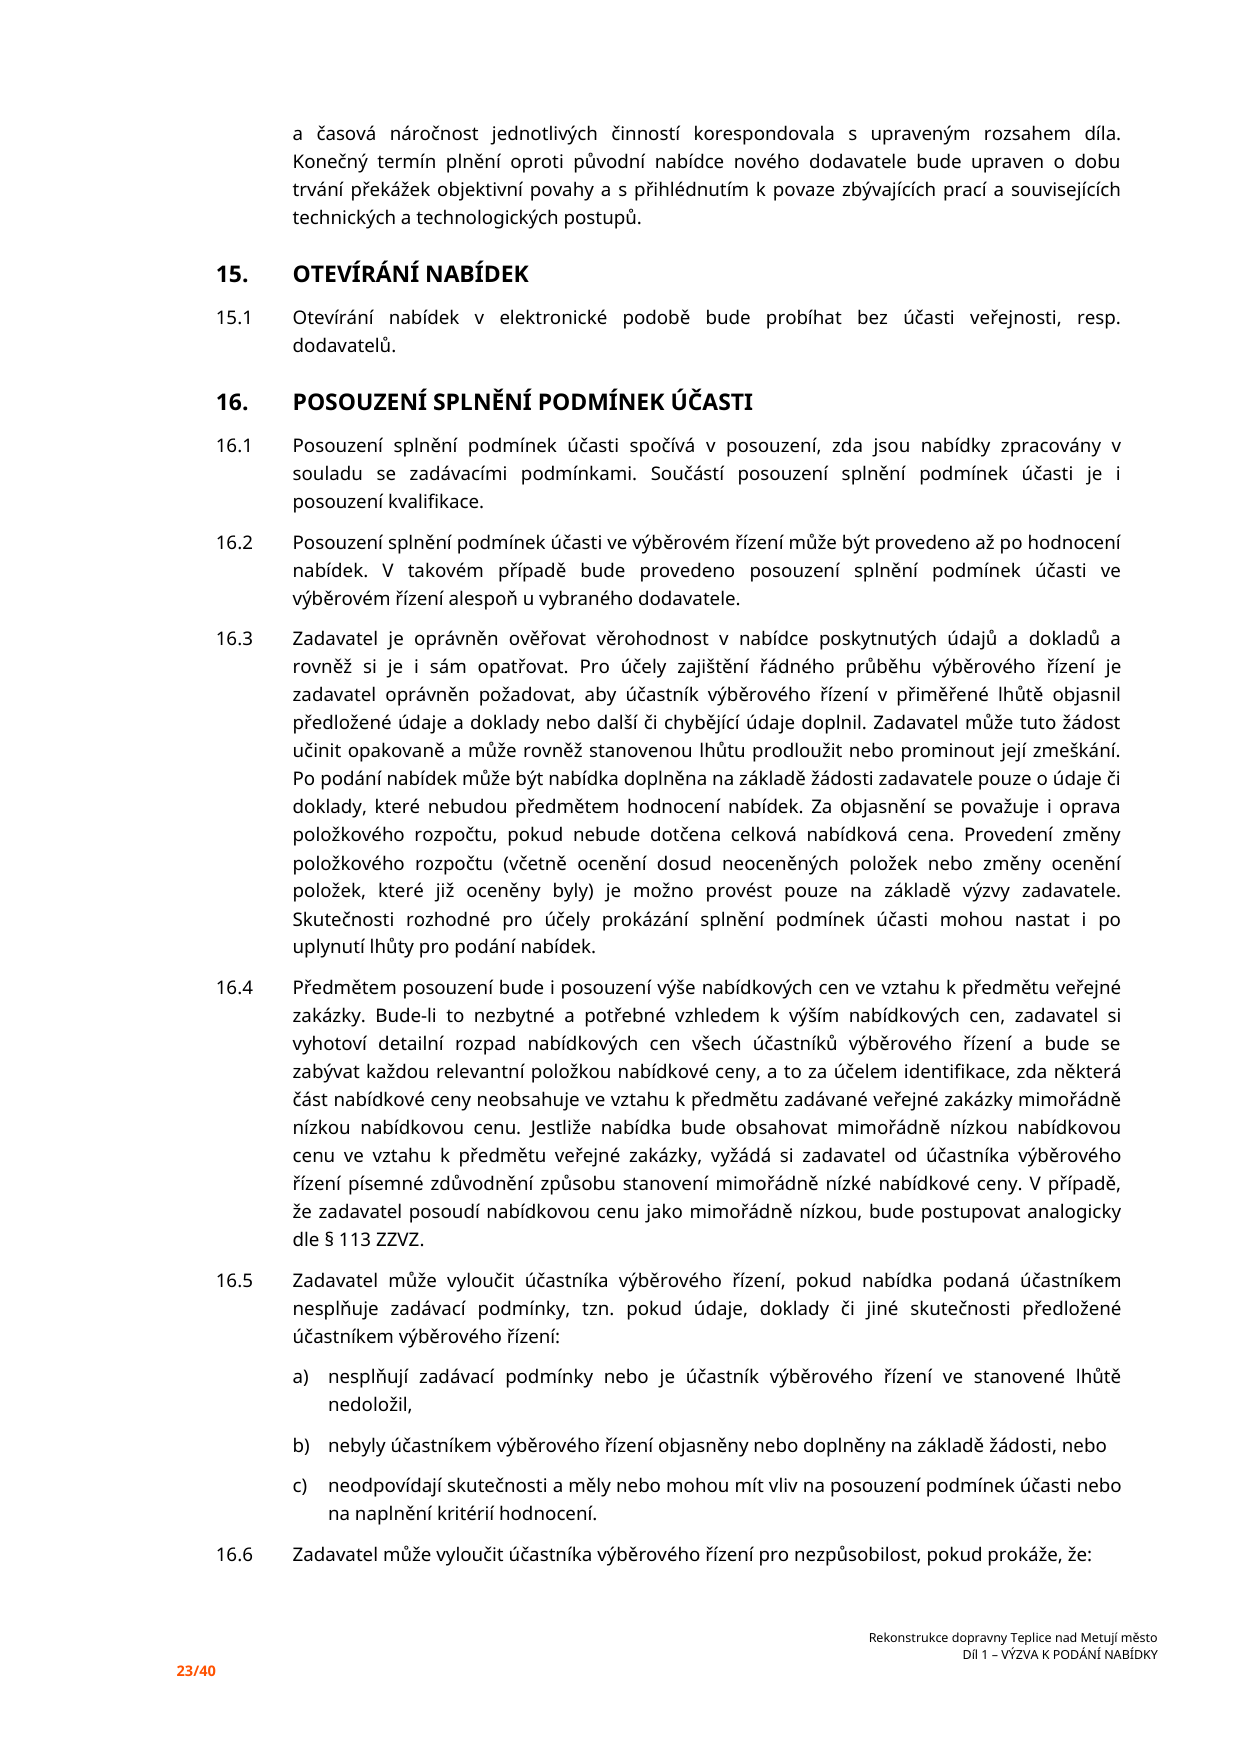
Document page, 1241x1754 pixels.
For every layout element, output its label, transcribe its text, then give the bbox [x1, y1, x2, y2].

text OTEVÍRÁNÍ NABÍDEK [216, 258, 1122, 289]
text POSOUZENÍ SPLNĚNÍ PODMÍNEK ÚČASTI [216, 386, 1122, 417]
text Zadavatel může vyloučit účastníka výběrového řízení pro nezpůsobilost, pokud prokáže, že: [216, 1541, 1122, 1567]
text Zadavatel je oprávněn ověřovat věrohodnost v nabídce poskytnutých údajů a dokladů a rovněž si je i sám opatřovat. Pro účely zajištění řádného průběhu výběrového řízení je zadavatel oprávněn požadovat, aby účastník výběrového řízení v přiměřené lhůtě objasnil předložené údaje a doklady nebo další či chybějící údaje doplnil. Zadavatel může tuto žádost učinit opakovaně a může rovněž stanovenou lhůtu prodloužit nebo prominout její zmeškání. Po podání nabídek může být nabídka doplněna na základě žádosti zadavatele pouze o údaje či doklady, které nebudou předmětem hodnocení nabídek. Za objasnění se považuje i oprava položkového rozpočtu, pokud nebude dotčena celková nabídková cena. Provedení změny položkového rozpočtu (včetně ocenění dosud neoceněných položek nebo změny ocenění položek, které již oceněny byly) je možno provést pouze na základě výzvy zadavatele. Skutečnosti rozhodné pro účely prokázání splnění podmínek účasti mohou nastat i po uplynutí lhůty pro podání nabídek. [216, 626, 1122, 959]
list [292, 121, 1122, 230]
text Zadavatel může vyloučit účastníka výběrového řízení, pokud nabídka podaná účastníkem nesplňuje zadávací podmínky, tzn. pokud údaje, doklady či jiné skutečnosti předložené účastníkem výběrového řízení: [216, 1267, 1122, 1349]
text Posouzení splnění podmínek účasti ve výběrovém řízení může být provedeno až po hodnocení nabídek. V takovém případě bude provedeno posouzení splnění podmínek účasti ve výběrovém řízení alespoň u vybraného dodavatele. [216, 529, 1122, 611]
text Předmětem posouzení bude i posouzení výše nabídkových cen ve vztahu k předmětu veřejné zakázky. Bude-li to nezbytné a potřebné vzhledem k výším nabídkových cen, zadavatel si vyhotoví detailní rozpad nabídkových cen všech účastníků výběrového řízení a bude se zabývat každou relevantní položkou nabídkové ceny, a to za účelem identifikace, zda některá část nabídkové ceny neobsahuje ve vztahu k předmětu zadávané veřejné zakázky mimořádně nízkou nabídkovou cenu. Jestliže nabídka bude obsahovat mimořádně nízkou nabídkovou cenu ve vztahu k předmětu veřejné zakázky, vyžádá si zadavatel od účastníka výběrového řízení písemné zdůvodnění způsobu stanovení mimořádně nízké nabídkové ceny. V případě, že zadavatel posoudí nabídkovou cenu jako mimořádně nízkou, bude postupovat analogicky dle § 113 ZZVZ. [216, 974, 1122, 1252]
list nebyly účastníkem výběrového řízení objasněny nebo doplněny na základě žádosti, nebo [292, 1432, 1122, 1458]
list nesplňují zadávací podmínky nebo je účastník výběrového řízení ve stanovené lhůtě nedoložil, [292, 1364, 1122, 1417]
list neodpovídají skutečnosti a měly nebo mohou mít vliv na posouzení podmínek účasti nebo na naplnění kritérií hodnocení. [292, 1473, 1122, 1526]
text Posouzení splnění podmínek účasti spočívá v posouzení, zda jsou nabídky zpracovány v souladu se zadávacími podmínkami. Součástí posouzení splnění podmínek účasti je i posouzení kvalifikace. [216, 432, 1122, 514]
text Otevírání nabídek v elektronické podobě bude probíhat bez účasti veřejnosti, resp. dodavatelů. [216, 304, 1122, 358]
